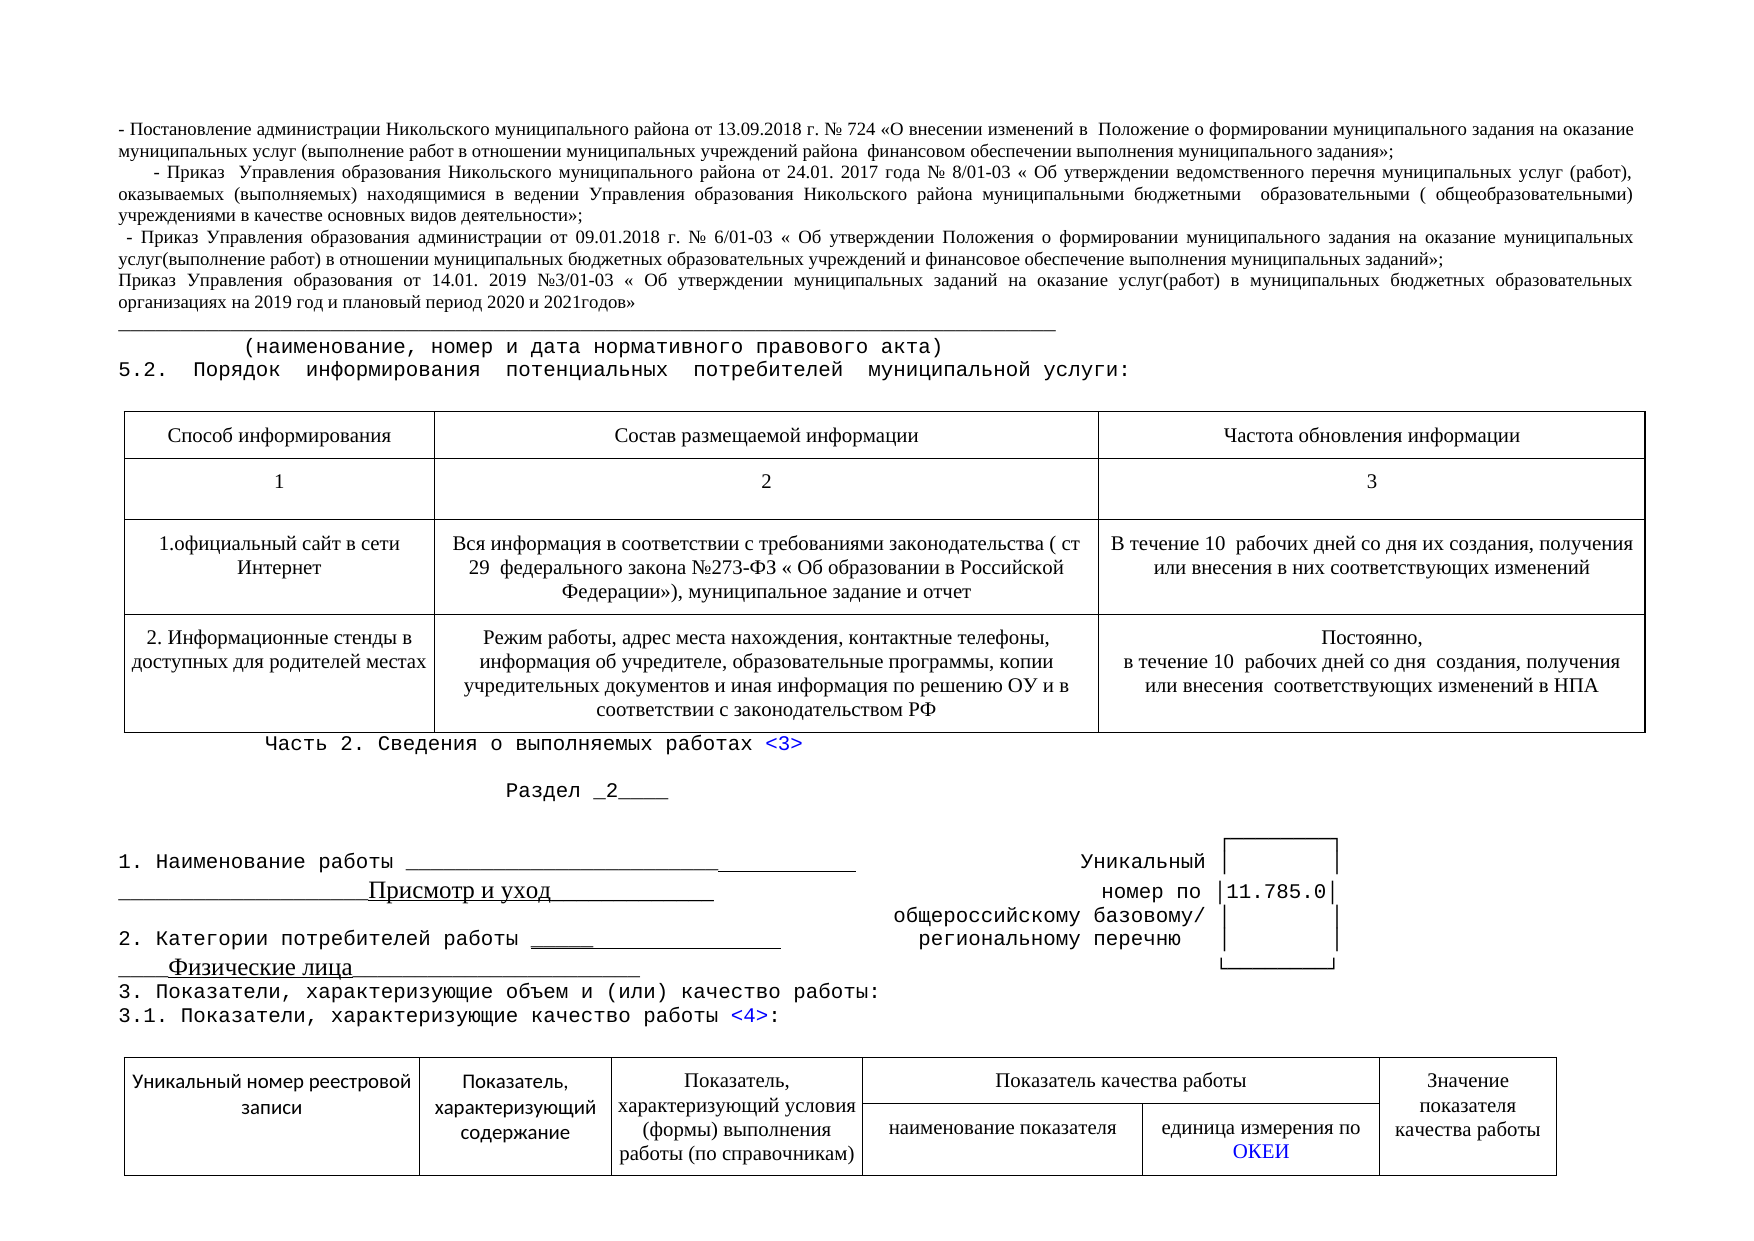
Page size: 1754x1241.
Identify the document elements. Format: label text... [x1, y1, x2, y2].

text ___________________________________________________________________________ [118, 312, 1636, 336]
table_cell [863, 1104, 1142, 1175]
text Приказ Управления образования от 14.01. 2019 №3/01-03 « Об утверждении муниципальных заданий на оказание услуг(работ) в муниципальных бюджетных образовательных организациях на 2019 год и плановый период 2020 и 2021годов» [118, 269, 1636, 312]
table_header Частота обновления информации [1099, 412, 1644, 457]
table_header Показатель качества работы [863, 1058, 1379, 1103]
text - Приказ Управления образования администрации от 09.01.2018 г. № 6/01-03 « Об утверждении Положения о формировании муниципального задания на оказание муниципальных услуг(выполнение работ) в отношении муниципальных бюджетных образовательных учреждений и финансовое обеспечение выполнения муниципальных заданий»; [118, 226, 1636, 269]
text Часть 2. Сведения о выполняемых работах <3> [118, 733, 1636, 757]
text (наименование, номер и дата нормативного правового акта) [118, 336, 1636, 359]
text - Приказ Управления образования Никольского муниципального района от 24.01. 2017 года № 8/01-03 « Об утверждении ведомственного перечня муниципальных услуг (работ), оказываемых (выполняемых) находящимися в ведении Управления образования Никольского района муниципальными бюджетными образовательными ( общеобразовательными) учреждениями в качестве основных видов деятельности»; [118, 161, 1636, 226]
table_cell В течение 10 рабочих дней со дня их создания, получения или внесения в них соответствующих изменений [1099, 520, 1644, 613]
table_header Показатель, характеризующий условия (формы) выполнения работы (по справочникам) [612, 1058, 862, 1175]
table_cell 3 [1099, 459, 1644, 519]
text ┌────────┐ [118, 828, 1636, 851]
table_cell Вся информация в соответствии с требованиями законодательства ( ст 29 федерального закона №273-ФЗ « Об образовании в Российской Федерации»), муниципальное задание и отчет [435, 520, 1098, 613]
text общероссийскому базовому/ │ │ [118, 904, 1636, 928]
text ____________________Присмотр и уход_____________ номер по │11.785.0│ [118, 875, 1636, 904]
table_header Уникальный номер реестровой записи [125, 1058, 419, 1175]
table_cell Режим работы, адрес места нахождения, контактные телефоны, информация об учредителе, образовательные программы, копии учредительных документов и иная информация по решению ОУ и в соответствии с законодательством РФ [435, 615, 1098, 732]
text 2. Категории потребителей работы _____ региональному перечню │ │ [118, 928, 1636, 952]
text 1. Наименование работы _________________________ Уникальный │ │ [118, 851, 1636, 875]
table_cell 2. Информационные стенды в доступных для родителей местах [125, 615, 434, 732]
text ____Физические лица_______________________ └────────┘ [118, 952, 1636, 981]
table_header Значение показателя качества работы [1380, 1058, 1556, 1175]
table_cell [1143, 1104, 1379, 1175]
table_cell 2 [435, 459, 1098, 519]
table_cell 1 [125, 459, 434, 519]
text Раздел _2____ [118, 780, 1636, 804]
text 3. Показатели, характеризующие объем и (или) качество работы: [118, 981, 1636, 1005]
text 5.2. Порядок информирования потенциальных потребителей муниципальной услуги: [118, 359, 1636, 383]
table_header Состав размещаемой информации [435, 412, 1098, 457]
table_cell Постоянно, в течение 10 рабочих дней со дня создания, получения или внесения соответствующих изменений в НПА [1099, 615, 1644, 732]
table_cell 1.официальный сайт в сети Интернет [125, 520, 434, 613]
table_header Показатель, характеризующий содержание работы (по справочникам) [420, 1058, 611, 1175]
text - Постановление администрации Никольского муниципального района от 13.09.2018 г. № 724 «О внесении изменений в Положение о формировании муниципального задания на оказание муниципальных услуг (выполнение работ в отношении муниципальных учреждений района финансовом обеспечении выполнения муниципального задания»; [118, 118, 1636, 161]
table_header Способ информирования [125, 412, 434, 457]
text 3.1. Показатели, характеризующие качество работы <4>: [118, 1005, 1636, 1029]
